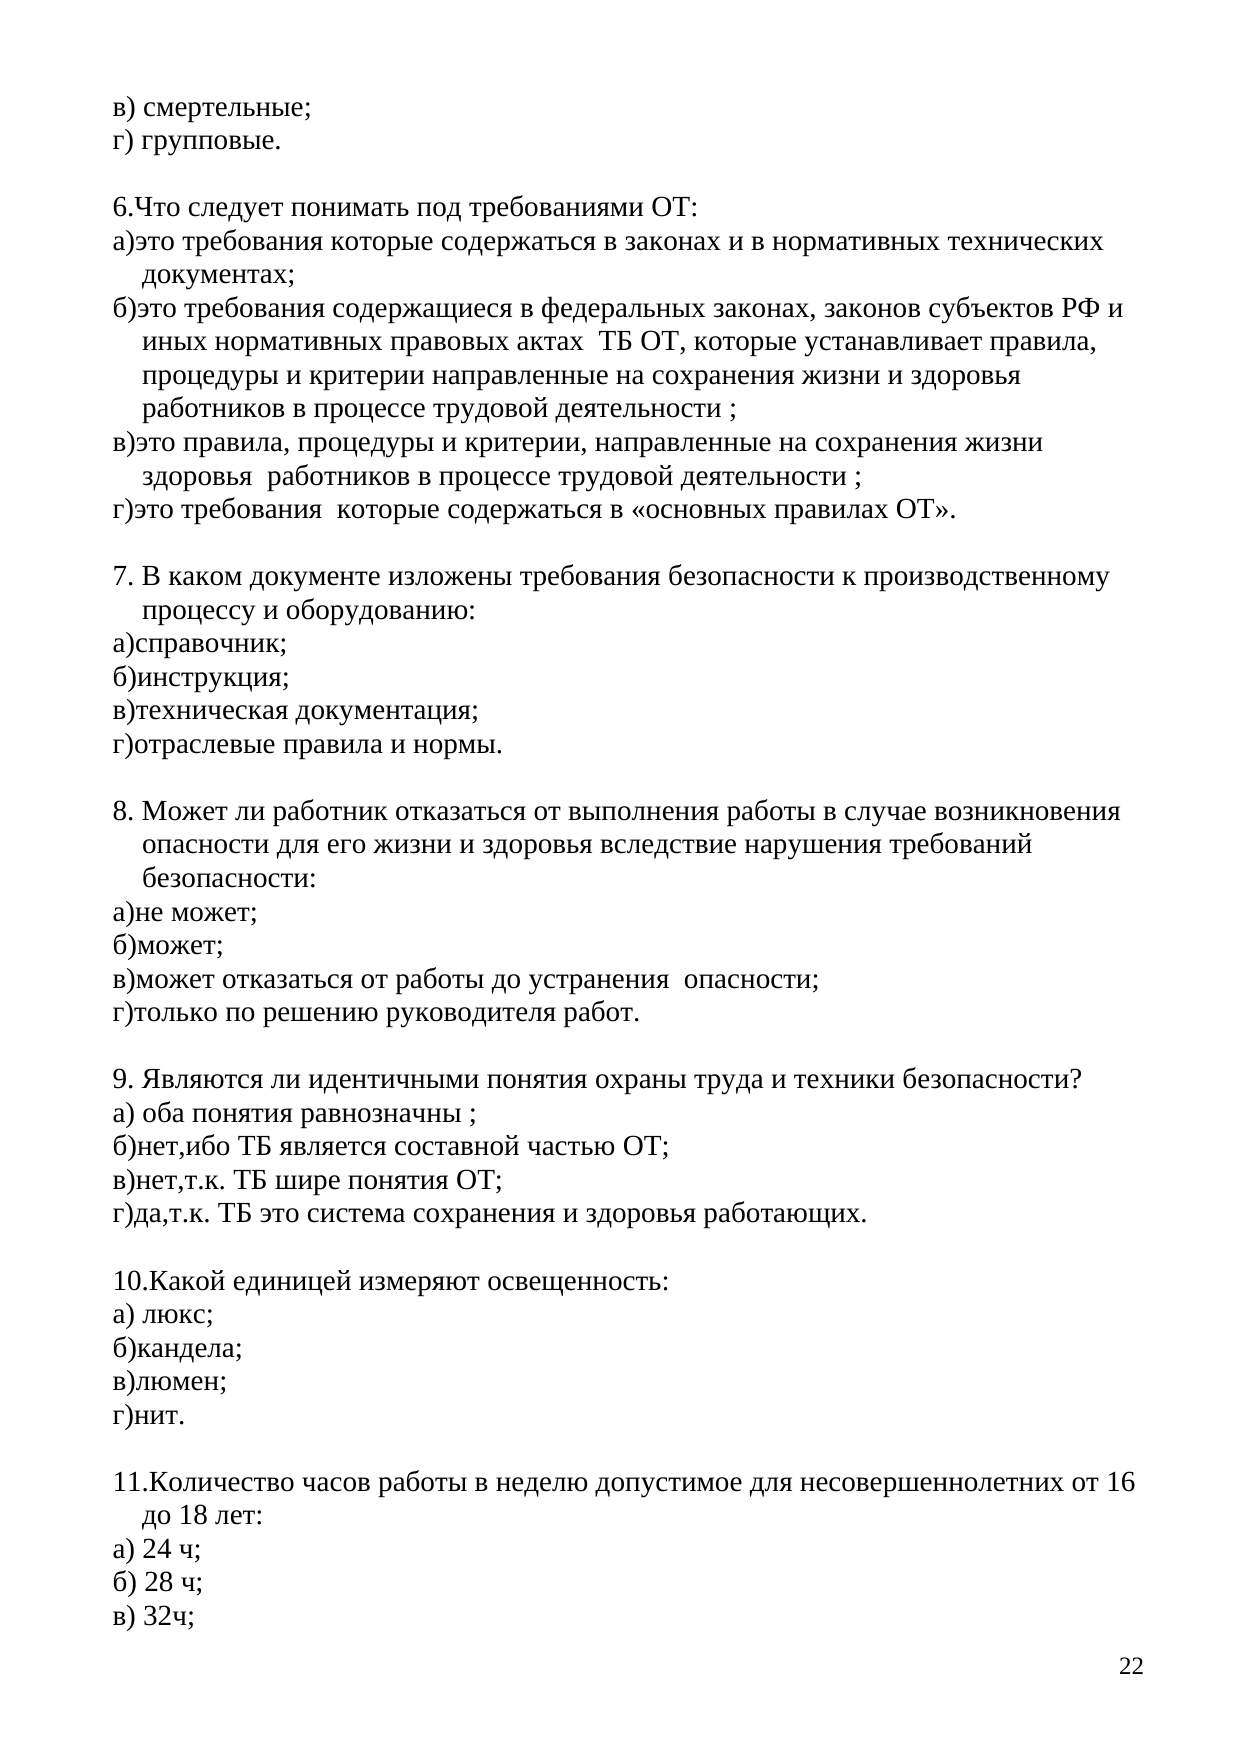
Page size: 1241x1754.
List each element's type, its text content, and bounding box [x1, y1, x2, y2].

text г) групповые. [112, 122, 1144, 156]
text б)кандела; [112, 1330, 1144, 1363]
text 7. В каком документе изложены требования безопасности к производственному процессу и оборудованию: [112, 558, 1144, 625]
text в)это правила, процедуры и критерии, направленные на сохранения жизни здоровья работников в процессе трудовой деятельности ; [112, 424, 1144, 491]
text 9. Являются ли идентичными понятия охраны труда и техники безопасности? [112, 1061, 1144, 1095]
text б)может; [112, 927, 1144, 961]
text 6.Что следует понимать под требованиями ОТ: [112, 189, 1144, 223]
text б)нет,ибо ТБ является составной частью ОТ; [112, 1128, 1144, 1162]
text б)инструкция; [112, 659, 1144, 692]
text г)да,т.к. ТБ это система сохранения и здоровья работающих. [112, 1196, 1144, 1229]
text 8. Может ли работник отказаться от выполнения работы в случае возникновения опасности для его жизни и здоровья вследствие нарушения требований безопасности: [112, 793, 1144, 894]
text г)отраслевые правила и нормы. [112, 726, 1144, 759]
text а) 24 ч; [112, 1531, 1144, 1564]
text г)только по решению руководителя работ. [112, 994, 1144, 1028]
text в)может отказаться от работы до устранения опасности; [112, 961, 1144, 994]
text а) люкс; [112, 1296, 1144, 1330]
text в) смертельные; [112, 89, 1144, 122]
text г)это требования которые содержаться в «основных правилах ОТ». [112, 491, 1144, 525]
text в)техническая документация; [112, 692, 1144, 726]
text г)нит. [112, 1397, 1144, 1430]
text 11.Количество часов работы в неделю допустимое для несовершеннолетних от 16 до 18 лет: [112, 1464, 1144, 1531]
text б)это требования содержащиеся в федеральных законах, законов субъектов РФ и иных нормативных правовых актах ТБ ОТ, которые устанавливает правила, процедуры и критерии направленные на сохранения жизни и здоровья работников в процессе трудовой деятельности ; [112, 290, 1144, 424]
text а) оба понятия равнозначны ; [112, 1095, 1144, 1128]
text б) 28 ч; [112, 1564, 1144, 1598]
text в)нет,т.к. ТБ шире понятия ОТ; [112, 1162, 1144, 1196]
text в)люмен; [112, 1363, 1144, 1397]
text 10.Какой единицей измеряют освещенность: [112, 1263, 1144, 1296]
text в) 32ч; [112, 1598, 1144, 1632]
text а)не может; [112, 894, 1144, 927]
text а)справочник; [112, 625, 1144, 659]
text а)это требования которые содержаться в законах и в нормативных технических документах; [112, 223, 1144, 290]
